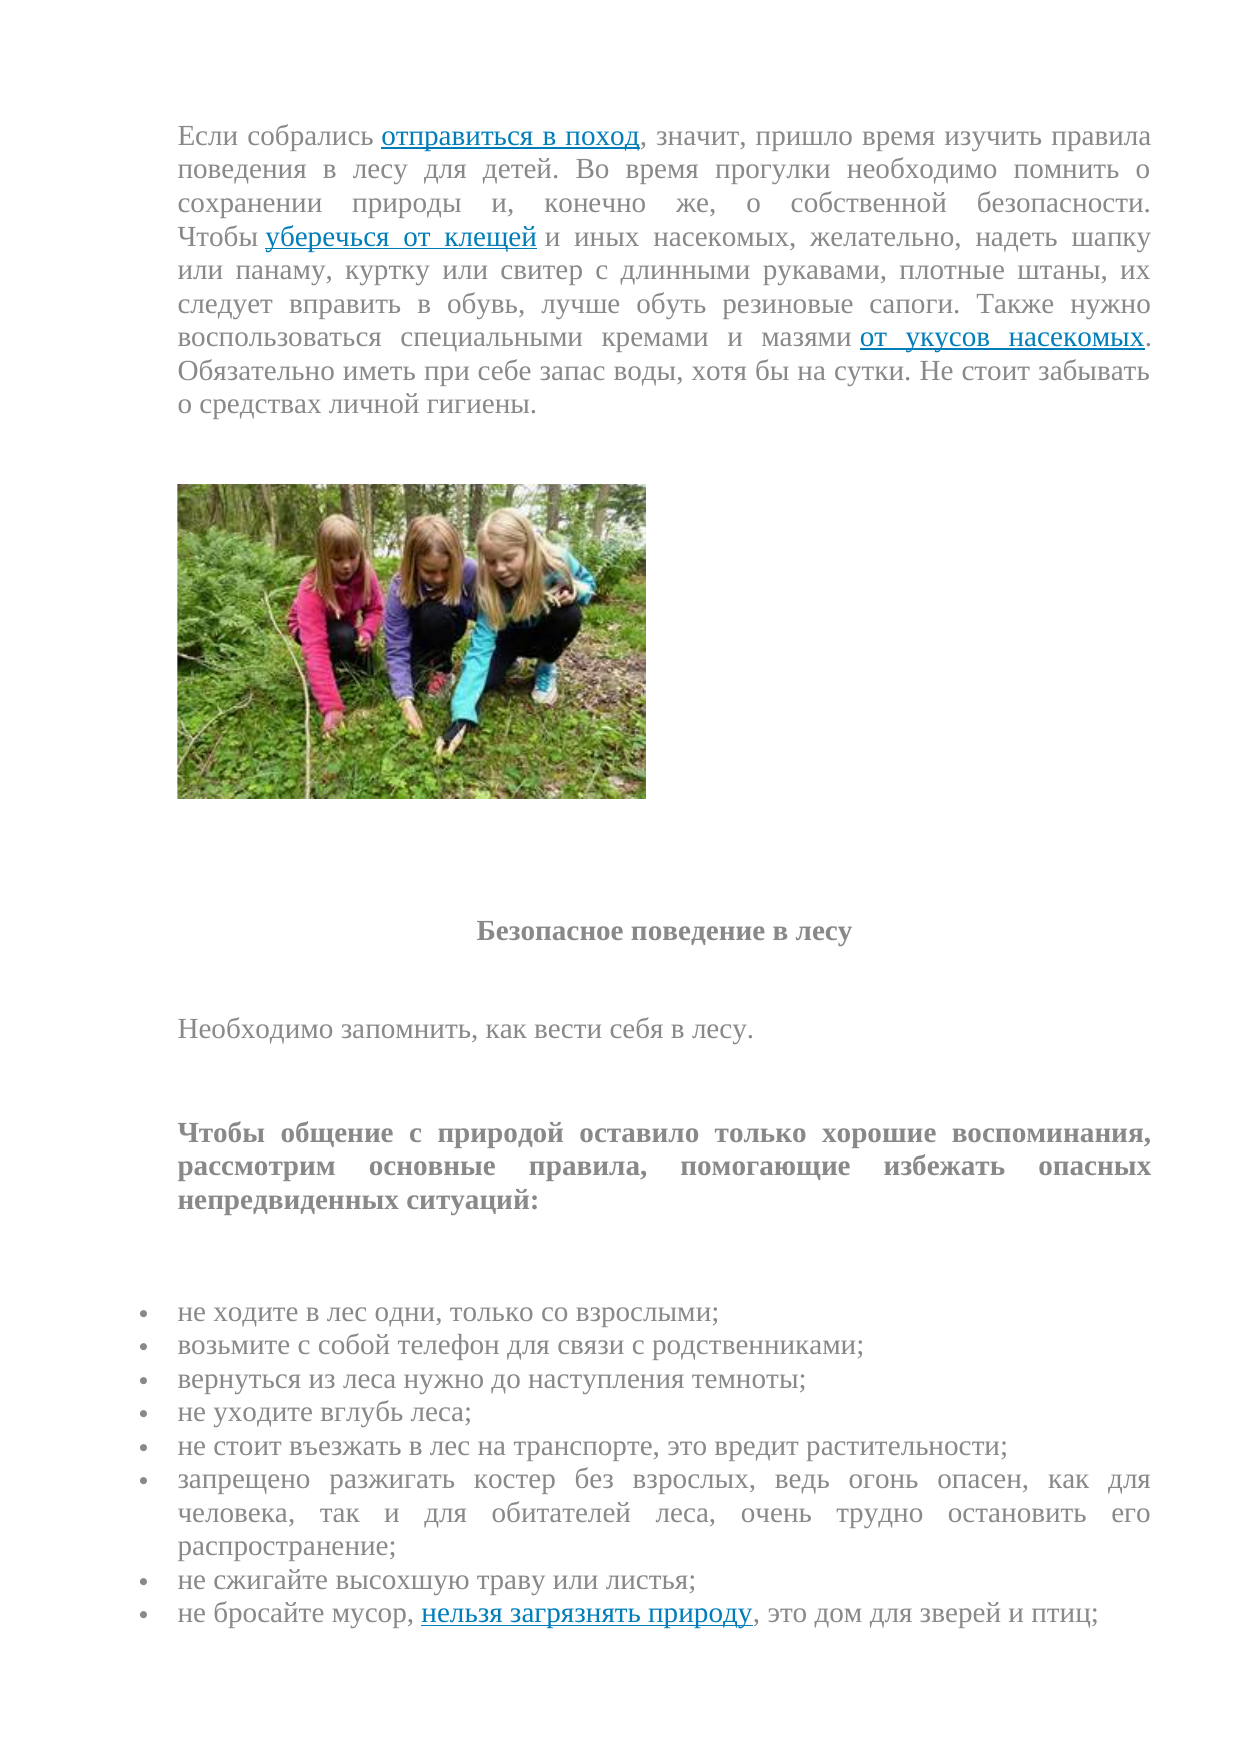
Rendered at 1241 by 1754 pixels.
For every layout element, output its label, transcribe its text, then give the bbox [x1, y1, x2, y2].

picture [177, 484, 646, 799]
text Чтобы общение с природой оставило только хорошие воспоминания, рассмотрим основные правила, помогающие избежать опасных непредвиденных ситуаций: [177, 1115, 1152, 1215]
list возьмите с собой телефон для связи с родственниками; [140, 1327, 1152, 1361]
list не уходите вглубь леса; [140, 1394, 1152, 1428]
list запрещено разжигать костер без взрослых, ведь огонь опасен, как для человека, так и для обитателей леса, очень трудно остановить его распространение; [140, 1461, 1152, 1562]
list не сжигайте высохшую траву или листья; [140, 1562, 1152, 1596]
list не ходите в лес одни, только со взрослыми; [140, 1294, 1152, 1327]
text Необходимо запомнить, как вести себя в лесу. [177, 1011, 1152, 1045]
list не бросайте мусор, нельзя загрязнять природу, это дом для зверей и птиц; [140, 1596, 1152, 1629]
text Безопасное поведение в лесу [177, 913, 1152, 946]
list не стоит въезжать в лес на транспорте, это вредит растительности; [140, 1428, 1152, 1461]
list вернуться из леса нужно до наступления темноты; [140, 1361, 1152, 1394]
text Если собрались отправиться в поход, значит, пришло время изучить правила поведения в лесу для детей. Во время прогулки необходимо помнить о сохранении природы и, конечно же, о собственной безопасности. Чтобы уберечься от клещей и иных насекомых, желательно, надеть шапку или панаму, куртку или свитер с длинными рукавами, плотные штаны, их следует вправить в обувь, лучше обуть резиновые сапоги. Также нужно воспользоваться специальными кремами и мазями от укусов насекомых. Обязательно иметь при себе запас воды, хотя бы на сутки. Не стоит забывать о средствах личной гигиены. [177, 118, 1152, 420]
